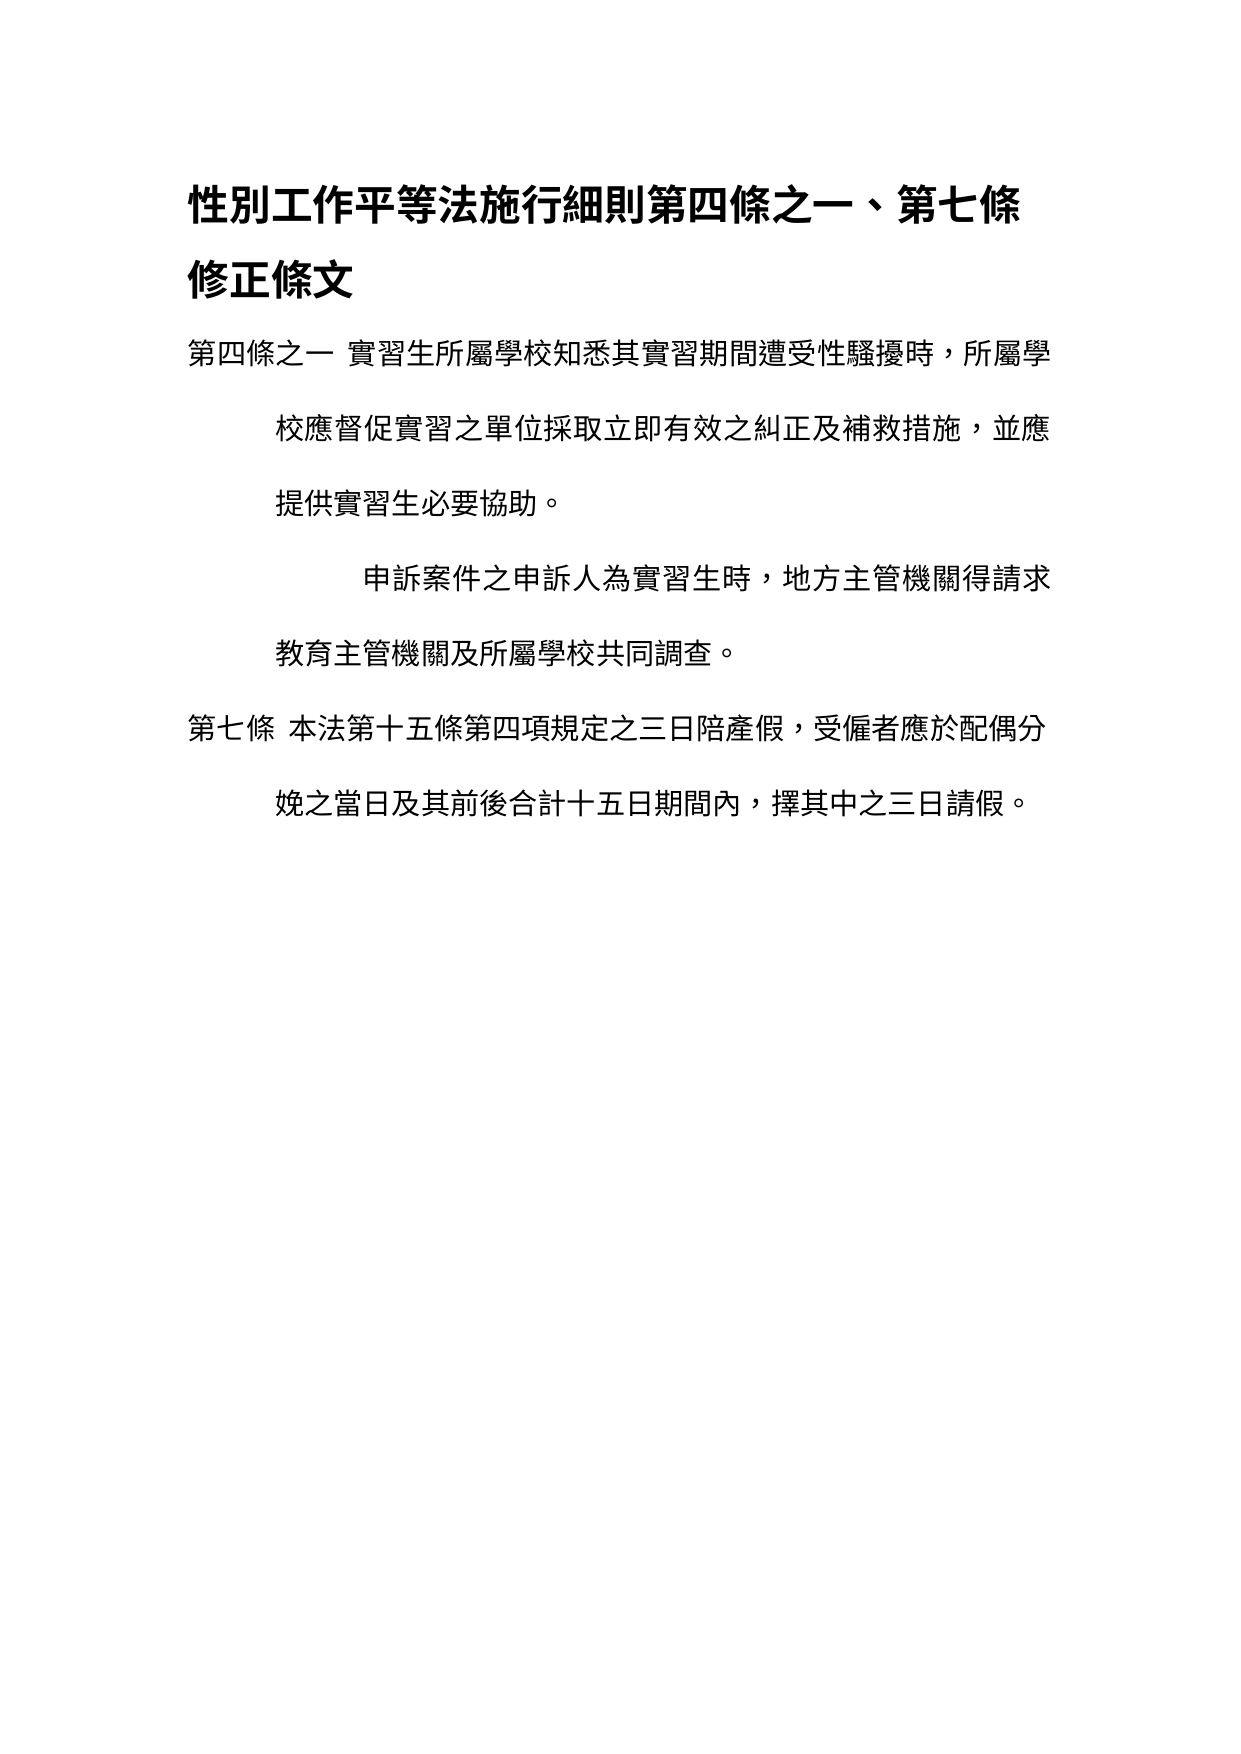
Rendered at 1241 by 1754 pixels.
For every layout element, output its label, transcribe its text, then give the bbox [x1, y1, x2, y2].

text 第七條 本法第十五條第四項規定之三日陪產假，受僱者應於配偶分娩之當日及其前後合計十五日期間內，擇其中之三日請假。 [187, 689, 1053, 839]
text 第四條之一 實習生所屬學校知悉其實習期間遭受性騷擾時，所屬學校應督促實習之單位採取立即有效之糾正及補救措施，並應提供實習生必要協助。 [187, 314, 1053, 539]
text 性別工作平等法施行細則第四條之一、第七條修正條文 [187, 164, 1053, 314]
text 申訴案件之申訴人為實習生時，地方主管機關得請求教育主管機關及所屬學校共同調查。 [275, 539, 1053, 689]
